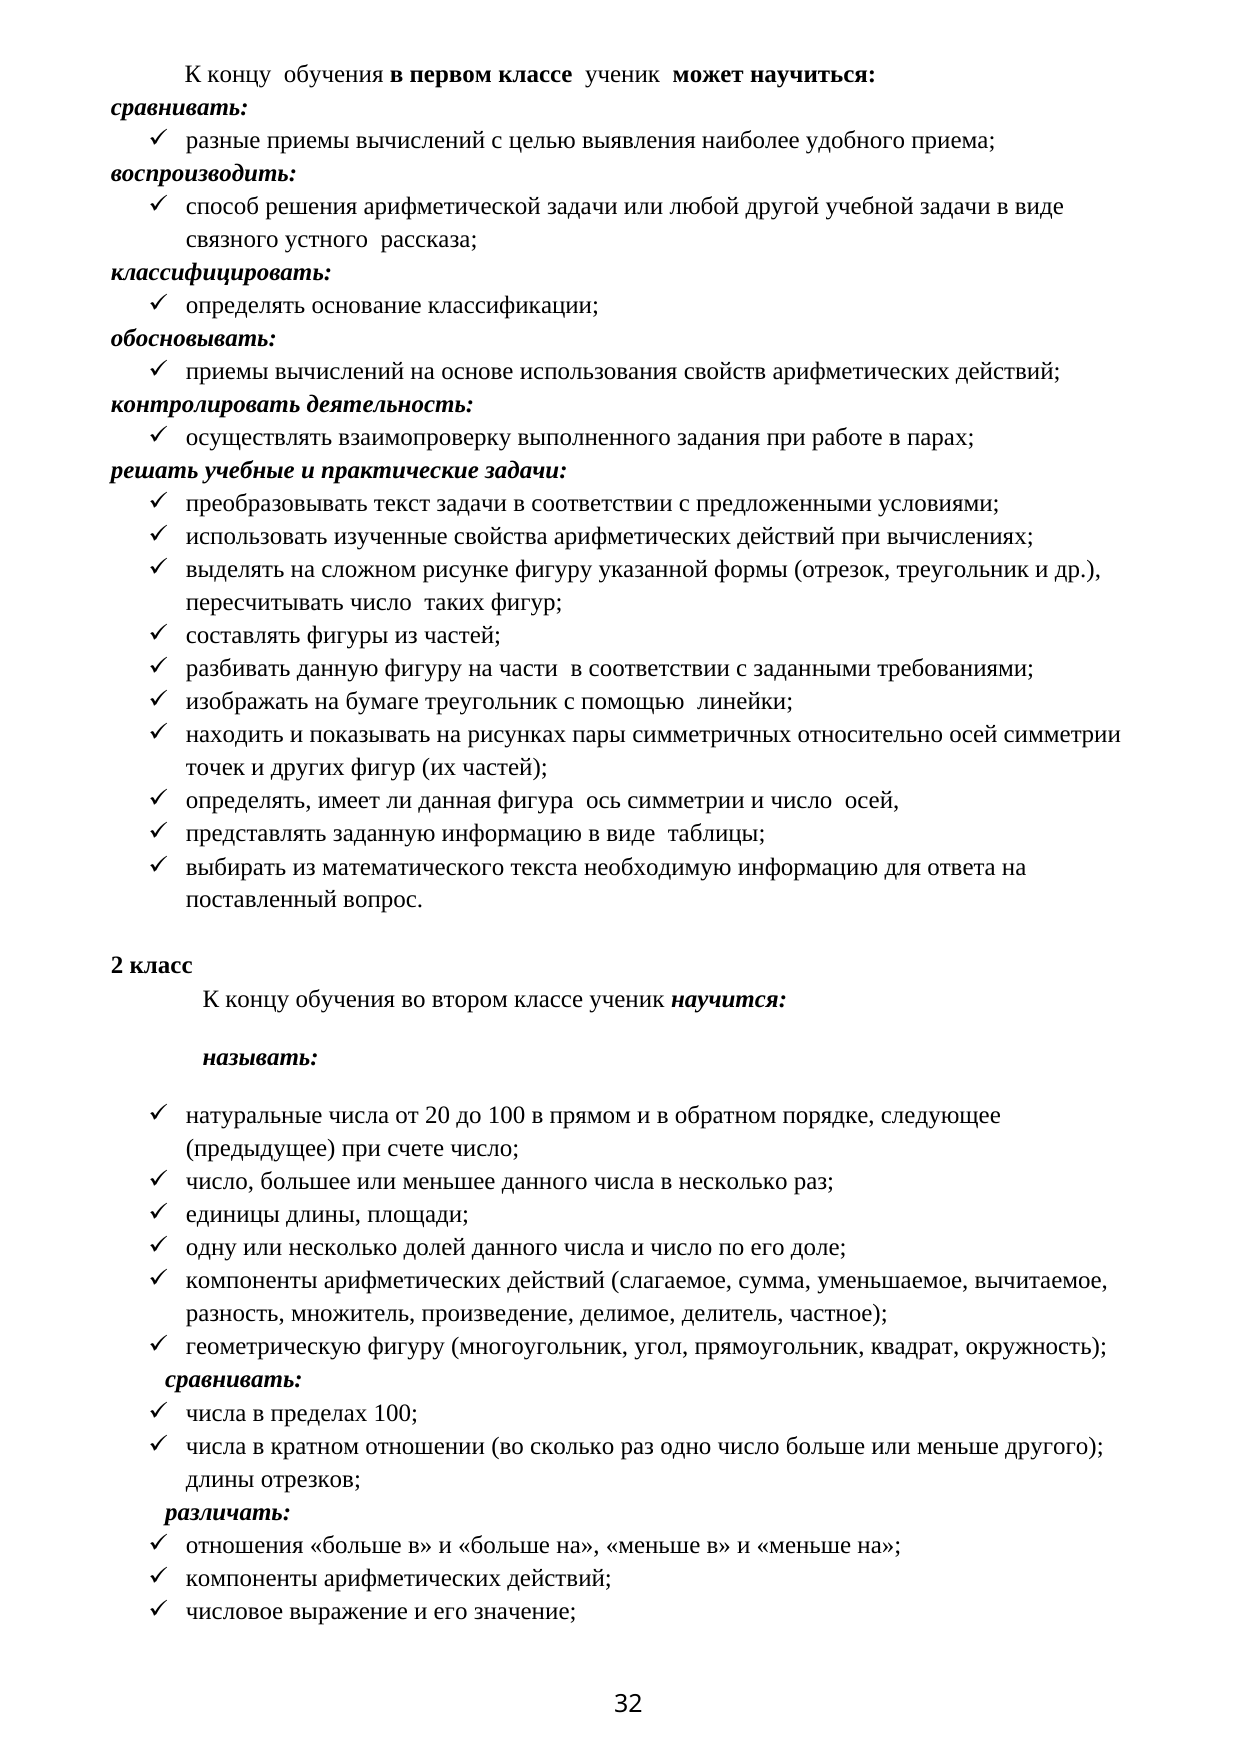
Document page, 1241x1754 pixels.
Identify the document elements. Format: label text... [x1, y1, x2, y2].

text контролировать деятельность: [111, 389, 1146, 418]
list отношения «больше в» и «больше на», «меньше в» и «меньше на»; [148, 1530, 1146, 1559]
text классифицировать: [111, 257, 1146, 286]
text сравнивать: [165, 1364, 1146, 1393]
list находить и показывать на рисунках пары симметричных относительно осей симметрии точек и других фигур (их частей); [148, 719, 1146, 781]
list разбивать данную фигуру на части в соответствии с заданными требованиями; [148, 653, 1146, 682]
list определять основание классификации; [148, 290, 1146, 319]
list изображать на бумаге треугольник с помощью линейки; [148, 686, 1146, 715]
list компоненты арифметических действий; [148, 1563, 1146, 1592]
list компоненты арифметических действий (слагаемое, сумма, уменьшаемое, вычитаемое, разность, множитель, произведение, делимое, делитель, частное); [148, 1265, 1146, 1327]
text сравнивать: [111, 92, 1146, 121]
list разные приемы вычислений с целью выявления наиболее удобного приема; [148, 125, 1146, 154]
text К концу обучения во втором классе ученик научится: [165, 984, 1141, 1012]
list число, большее или меньшее данного числа в несколько раз; [148, 1166, 1146, 1194]
list выбирать из математического текста необходимую информацию для ответа на поставленный вопрос. [148, 852, 1146, 913]
list числа в пределах 100; [148, 1398, 1146, 1427]
list представлять заданную информацию в виде таблицы; [148, 818, 1146, 847]
text называть: [165, 1042, 1141, 1070]
list единицы длины, площади; [148, 1199, 1146, 1227]
text 2 класс [111, 951, 1146, 979]
text обосновывать: [111, 323, 1146, 352]
list составлять фигуры из частей; [148, 620, 1146, 649]
list геометрическую фигуру (многоугольник, угол, прямоугольник, квадрат, окружность); [148, 1331, 1146, 1359]
text решать учебные и практические задачи: [111, 455, 1146, 484]
list использовать изученные свойства арифметических действий при вычислениях; [148, 521, 1146, 550]
list определять, имеет ли данная фигура ось симметрии и число осей, [148, 786, 1146, 814]
list способ решения арифметической задачи или любой другой учебной задачи в виде связного устного рассказа; [148, 191, 1146, 253]
list преобразовывать текст задачи в соответствии с предложенными условиями; [148, 488, 1146, 517]
list одну или несколько долей данного числа и число по его доле; [148, 1232, 1146, 1261]
list натуральные числа от 20 до 100 в прямом и в обратном порядке, следующее (предыдущее) при счете число; [148, 1100, 1146, 1161]
list числа в кратном отношении (во сколько раз одно число больше или меньше другого); длины отрезков; [148, 1431, 1146, 1493]
list числовое выражение и его значение; [148, 1596, 1146, 1625]
text различать: [165, 1497, 1146, 1526]
text воспроизводить: [111, 158, 1146, 187]
list выделять на сложном рисунке фигуру указанной формы (отрезок, треугольник и др.), пересчитывать число таких фигур; [148, 554, 1146, 616]
list осуществлять взаимопроверку выполненного задания при работе в парах; [148, 422, 1146, 451]
list приемы вычислений на основе использования свойств арифметических действий; [148, 356, 1146, 385]
text К концу обучения в первом классе ученик может научиться: [111, 59, 1146, 88]
